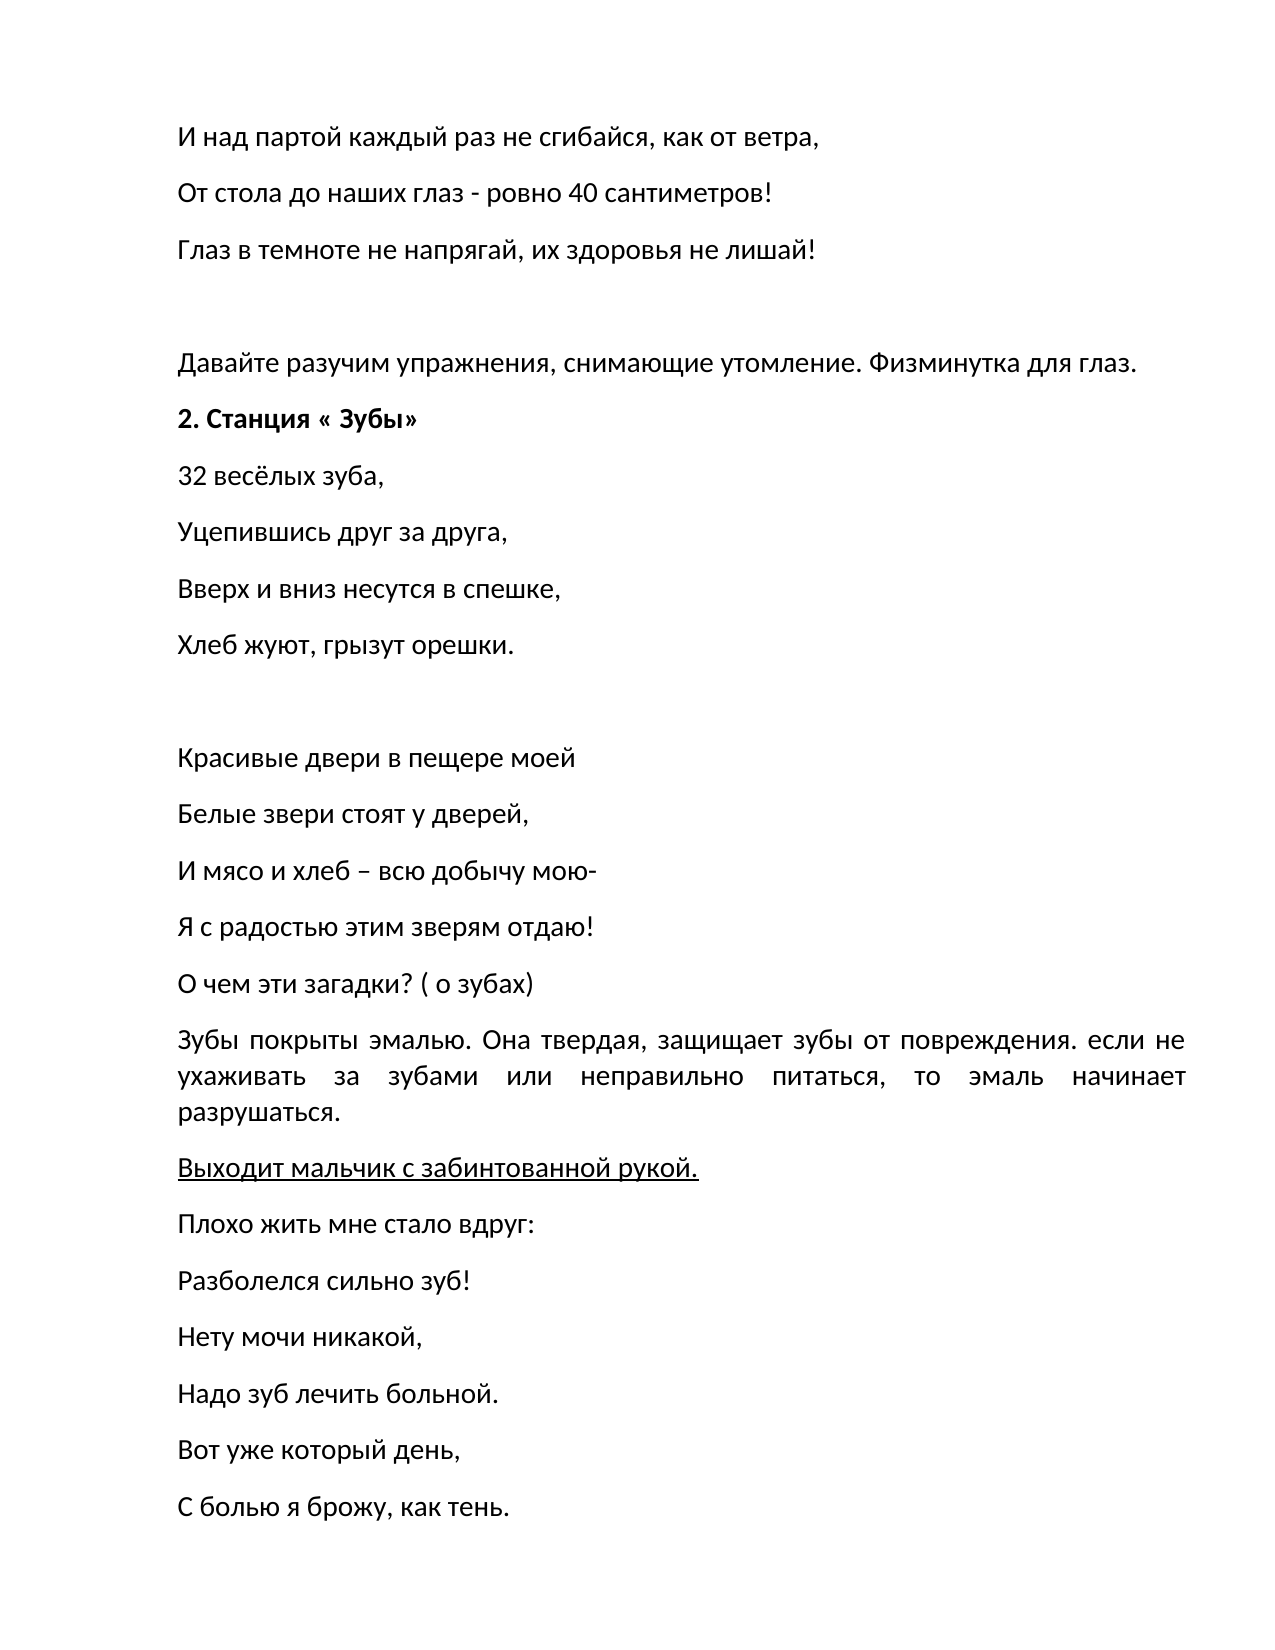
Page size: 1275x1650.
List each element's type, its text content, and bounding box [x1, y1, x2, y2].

text Вот уже который день, [177, 1431, 1186, 1467]
text Вверх и вниз несутся в спешке, [177, 570, 1186, 605]
text 2. Станция « Зубы» [177, 400, 1186, 436]
text Хлеб жуют, грызут орешки. [177, 626, 1186, 662]
text Глаз в темноте не напрягай, их здоровья не лишай! [177, 231, 1186, 267]
text 32 весёлых зуба, [177, 457, 1186, 492]
text Разболелся сильно зуб! [177, 1262, 1186, 1298]
text Плохо жить мне стало вдруг: [177, 1206, 1186, 1241]
text От стола до наших глаз - ровно 40 сантиметров! [177, 174, 1186, 210]
text Выходит мальчик с забинтованной рукой. [177, 1149, 1186, 1185]
text О чем эти загадки? ( о зубах) [177, 965, 1186, 1001]
text Нету мочи никакой, [177, 1318, 1186, 1354]
text И мясо и хлеб – всю добычу мою- [177, 852, 1186, 888]
text И над партой каждый раз не сгибайся, как от ветра, [177, 118, 1186, 154]
text Давайте разучим упражнения, снимающие утомление. Физминутка для глаз. [177, 344, 1186, 379]
text Надо зуб лечить больной. [177, 1375, 1186, 1411]
text Белые звери стоят у дверей, [177, 796, 1186, 831]
text Я с радостью этим зверям отдаю! [177, 908, 1186, 944]
text С болью я брожу, как тень. [177, 1488, 1186, 1523]
text Зубы покрыты эмалью. Она твердая, защищает зубы от повреждения. если не ухаживать за зубами или неправильно питаться, то эмаль начинает разрушаться. [177, 1021, 1186, 1128]
text Уцепившись друг за друга, [177, 513, 1186, 549]
text Красивые двери в пещере моей [177, 739, 1186, 775]
